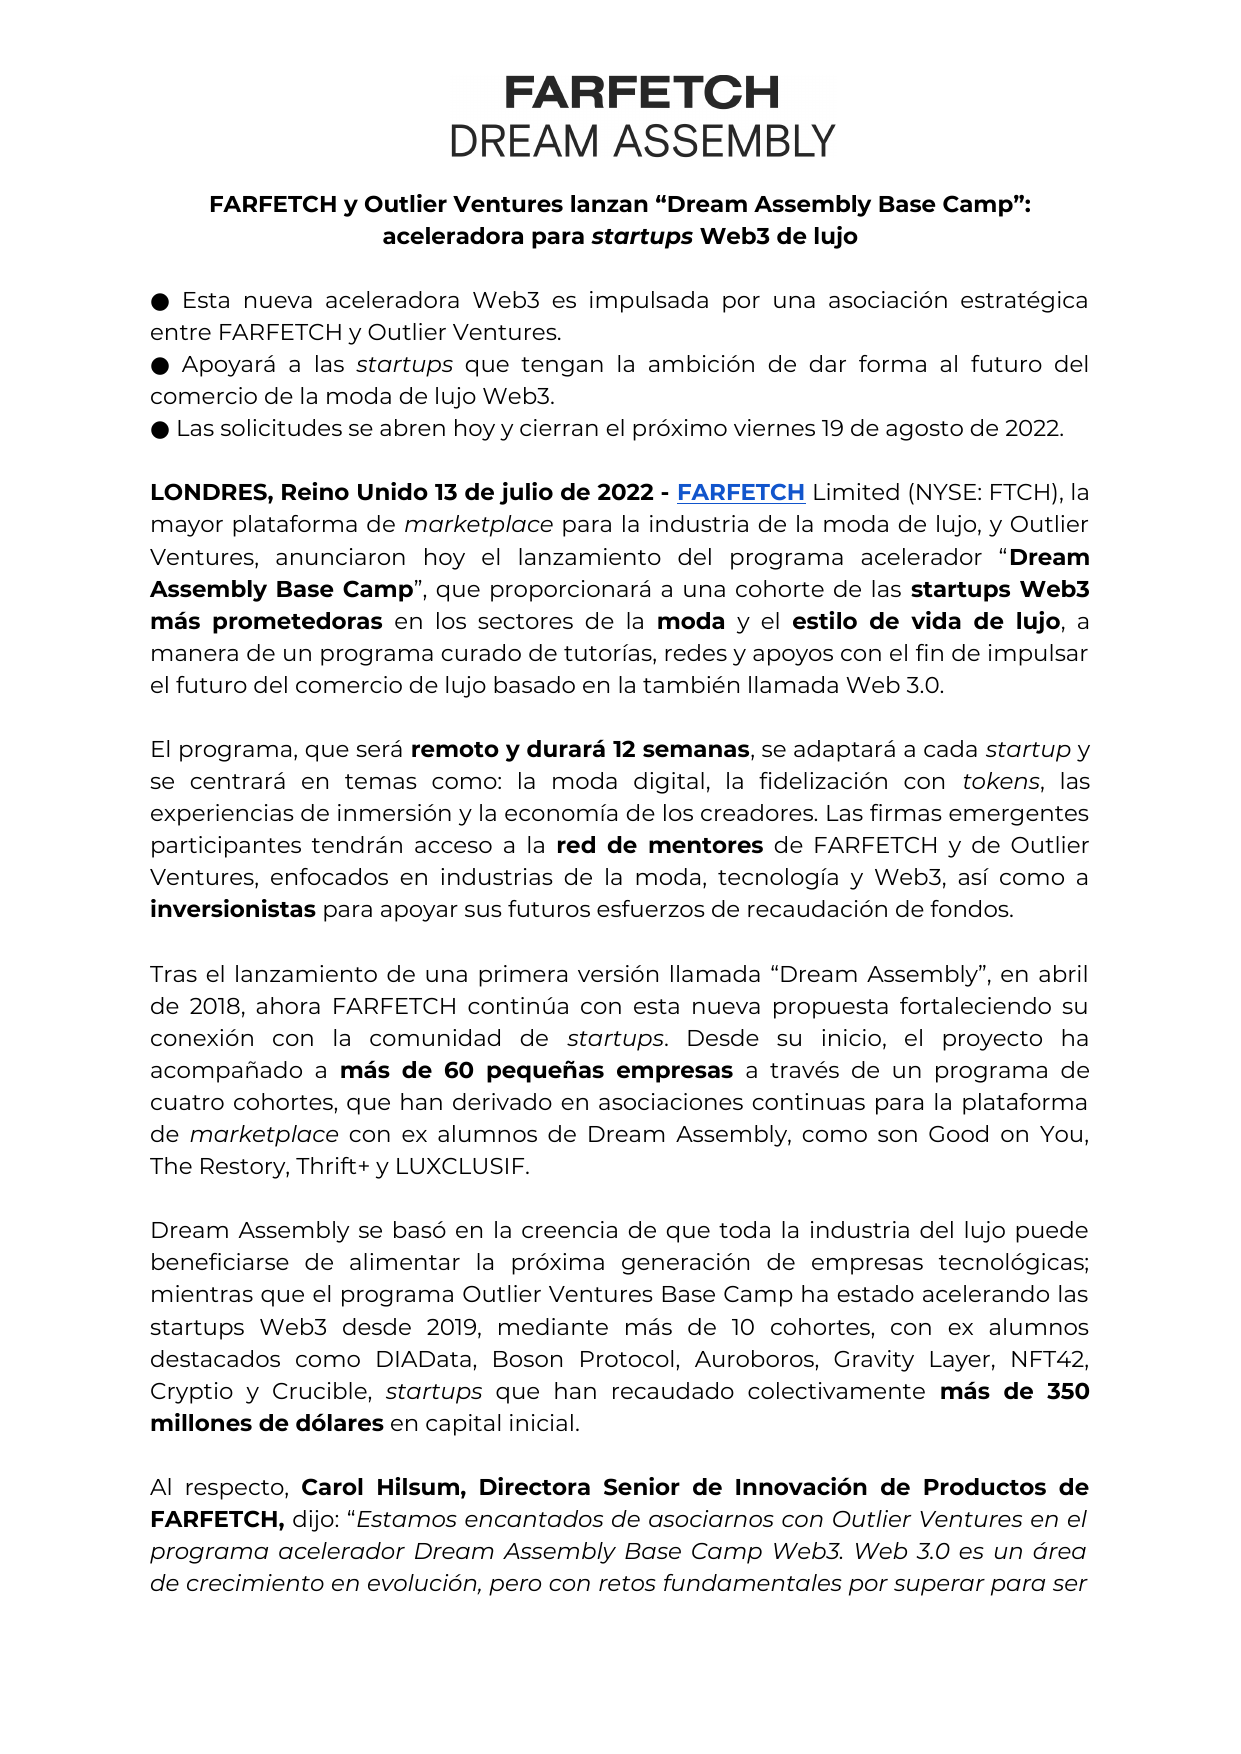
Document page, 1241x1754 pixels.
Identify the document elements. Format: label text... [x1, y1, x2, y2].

text ● Apoyará a las startups que tengan la ambición de dar forma al futuro del comercio de la moda de lujo Web3. [150, 350, 1090, 410]
text El programa, que será remoto y durará 12 semanas, se adaptará a cada startup y se centrará en temas como: la moda digital, la fidelización con tokens, las experiencias de inmersión y la economía de los creadores. Las firmas emergentes participantes tendrán acceso a la red de mentores de FARFETCH y de Outlier Ventures, enfocados en industrias de la moda, tecnología y Web3, así como a inversionistas para apoyar sus futuros esfuerzos de recaudación de fondos. [150, 735, 1090, 924]
text ● Esta nueva aceleradora Web3 es impulsada por una asociación estratégica entre FARFETCH y Outlier Ventures. [150, 286, 1090, 346]
text FARFETCH y Outlier Ventures lanzan “Dream Assembly Base Camp”: aceleradora para startups Web3 de lujo [150, 190, 1090, 250]
text LONDRES, Reino Unido 13 de julio de 2022 - FARFETCH Limited (NYSE: FTCH), la mayor plataforma de marketplace para la industria de la moda de lujo, y Outlier Ventures, anunciaron hoy el lanzamiento del programa acelerador “Dream Assembly Base Camp”, que proporcionará a una cohorte de las startups Web3 más prometedoras en los sectores de la moda y el estilo de vida de lujo, a manera de un programa curado de tutorías, redes y apoyos con el fin de impulsar el futuro del comercio de lujo basado en la también llamada Web 3.0. [150, 479, 1090, 699]
text Tras el lanzamiento de una primera versión llamada “Dream Assembly”, en abril de 2018, ahora FARFETCH continúa con esta nueva propuesta fortaleciendo su conexión con la comunidad de startups. Desde su inicio, el proyecto ha acompañado a más de 60 pequeñas empresas a través de un programa de cuatro cohortes, que han derivado en asociaciones continuas para la plataforma de marketplace con ex alumnos de Dream Assembly, como son Good on You, The Restory, Thrift+ y LUXCLUSIF. [150, 960, 1090, 1180]
text Dream Assembly se basó en la creencia de que toda la industria del lujo puede beneficiarse de alimentar la próxima generación de empresas tecnológicas; mientras que el programa Outlier Ventures Base Camp ha estado acelerando las startups Web3 desde 2019, mediante más de 10 cohortes, con ex alumnos destacados como DIAData, Boson Protocol, Auroboros, Gravity Layer, NFT42, Cryptio y Crucible, startups que han recaudado colectivamente más de 350 millones de dólares en capital inicial. [150, 1217, 1090, 1437]
picture [449, 75, 837, 158]
text ● Las solicitudes se abren hoy y cierran el próximo viernes 19 de agosto de 2022. [150, 414, 1090, 442]
